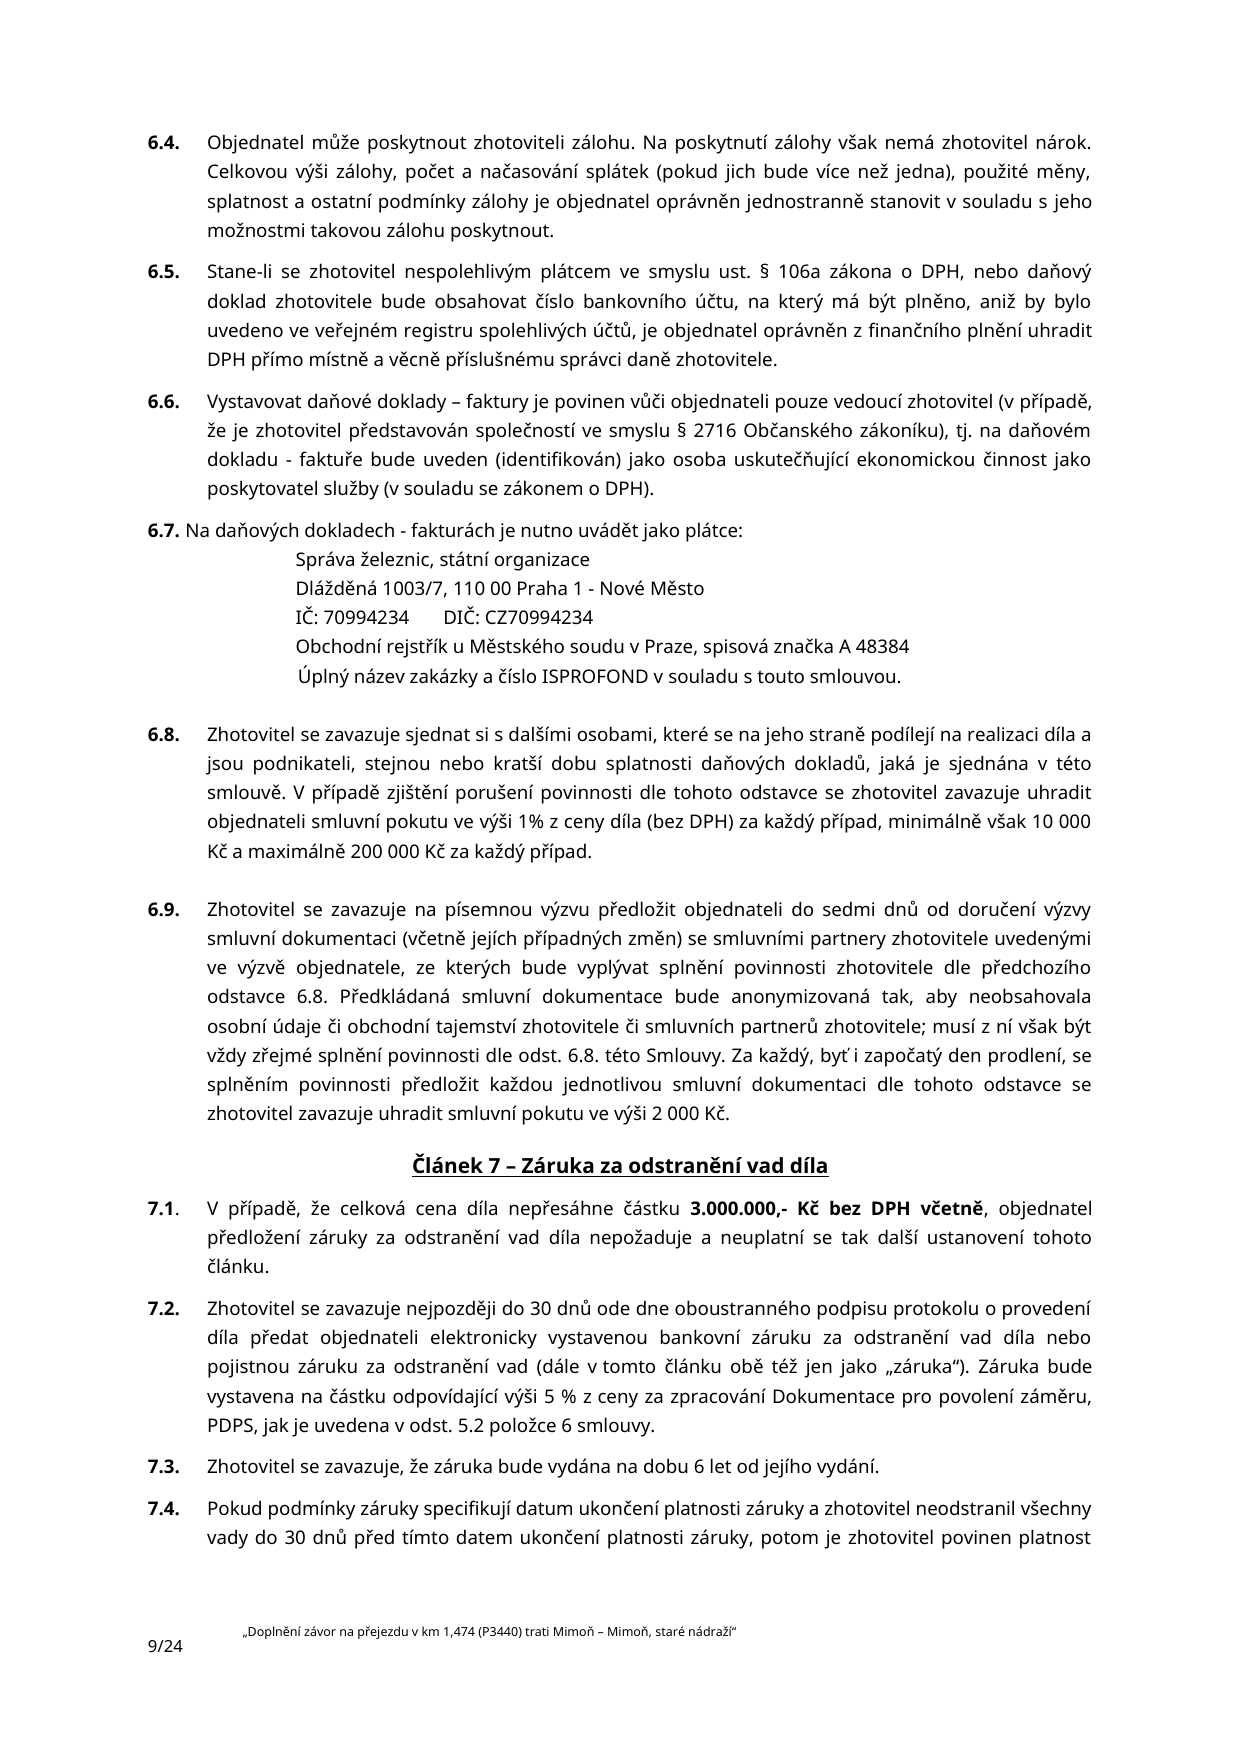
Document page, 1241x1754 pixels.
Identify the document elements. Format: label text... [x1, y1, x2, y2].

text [148, 1492, 1092, 1551]
text IČ: 70994234 DIČ: CZ70994234 [148, 601, 1092, 631]
text 7.3. Zhotovitel se zavazuje, že záruka bude vydána na dobu 6 let od jejího vydání. [148, 1451, 1092, 1480]
text 6.7. Na daňových dokladech - fakturách je nutno uvádět jako plátce: [148, 514, 1092, 543]
text 7.1. V případě, že celková cena díla nepřesáhne částku 3.000.000,- Kč bez DPH včetně, objednatel předložení záruky za odstranění vad díla nepožaduje a neuplatní se tak další ustanovení tohoto článku. [148, 1192, 1092, 1280]
text 6.9. Zhotovitel se zavazuje na písemnou výzvu předložit objednateli do sedmi dnů od doručení výzvy smluvní dokumentaci (včetně jejích případných změn) se smluvními partnery zhotovitele uvedenými ve výzvě objednatele, ze kterých bude vyplývat splnění povinnosti zhotovitele dle předchozího odstavce 6.8. Předkládaná smluvní dokumentace bude anonymizovaná tak, aby neobsahovala osobní údaje či obchodní tajemství zhotovitele či smluvních partnerů zhotovitele; musí z ní však být vždy zřejmé splnění povinnosti dle odst. 6.8. této Smlouvy. Za každý, byť i započatý den prodlení, se splněním povinnosti předložit každou jednotlivou smluvní dokumentaci dle tohoto odstavce se zhotovitel zavazuje uhradit smluvní pokutu ve výši 2 000 Kč. [148, 893, 1092, 1126]
text 7.2. Zhotovitel se zavazuje nejpozději do 30 dnů ode dne oboustranného podpisu protokolu o provedení díla předat objednateli elektronicky vystavenou bankovní záruku za odstranění vad díla nebo pojistnou záruku za odstranění vad (dále v tomto článku obě též jen jako „záruka“). Záruka bude vystavena na částku odpovídající výši 5 % z ceny za zpracování Dokumentace pro povolení záměru, PDPS, jak je uvedena v odst. 5.2 položce 6 smlouvy. [148, 1292, 1092, 1438]
subtitle Článek 7 – Záruka za odstranění vad díla [148, 1151, 1092, 1180]
text 6.4. Objednatel může poskytnout zhotoviteli zálohu. Na poskytnutí zálohy však nemá zhotovitel nárok. Celkovou výši zálohy, počet a načasování splátek (pokud jich bude více než jedna), použité měny, splatnost a ostatní podmínky zálohy je objednatel oprávněn jednostranně stanovit v souladu s jeho možnostmi takovou zálohu poskytnout. [148, 126, 1092, 243]
text 6.6. Vystavovat daňové doklady – faktury je povinen vůči objednateli pouze vedoucí zhotovitel (v případě, že je zhotovitel představován společností ve smyslu § 2716 Občanského zákoníku), tj. na daňovém dokladu - faktuře bude uveden (identifikován) jako osoba uskutečňující ekonomickou činnost jako poskytovatel služby (v souladu se zákonem o DPH). [148, 385, 1092, 501]
text Úplný název zakázky a číslo ISPROFOND v souladu s touto smlouvou. [148, 660, 1092, 689]
text Správa železnic, státní organizace [148, 543, 1092, 572]
text 6.5. Stane-li se zhotovitel nespolehlivým plátcem ve smyslu ust. § 106a zákona o DPH, nebo daňový doklad zhotovitele bude obsahovat číslo bankovního účtu, na který má být plněno, aniž by bylo uvedeno ve veřejném registru spolehlivých účtů, je objednatel oprávněn z finančního plnění uhradit DPH přímo místně a věcně příslušnému správci daně zhotovitele. [148, 256, 1092, 372]
text 6.8. Zhotovitel se zavazuje sjednat si s dalšími osobami, které se na jeho straně podílejí na realizaci díla a jsou podnikateli, stejnou nebo kratší dobu splatnosti daňových dokladů, jaká je sjednána v této smlouvě. V případě zjištění porušení povinnosti dle tohoto odstavce se zhotovitel zavazuje uhradit objednateli smluvní pokutu ve výši 1% z ceny díla (bez DPH) za každý případ, minimálně však 10 000 Kč a maximálně 200 000 Kč za každý případ. [148, 718, 1092, 864]
text Obchodní rejstřík u Městského soudu v Praze, spisová značka A 48384 [148, 631, 1092, 660]
text Dlážděná 1003/7, 110 00 Praha 1 - Nové Město [148, 572, 1092, 601]
